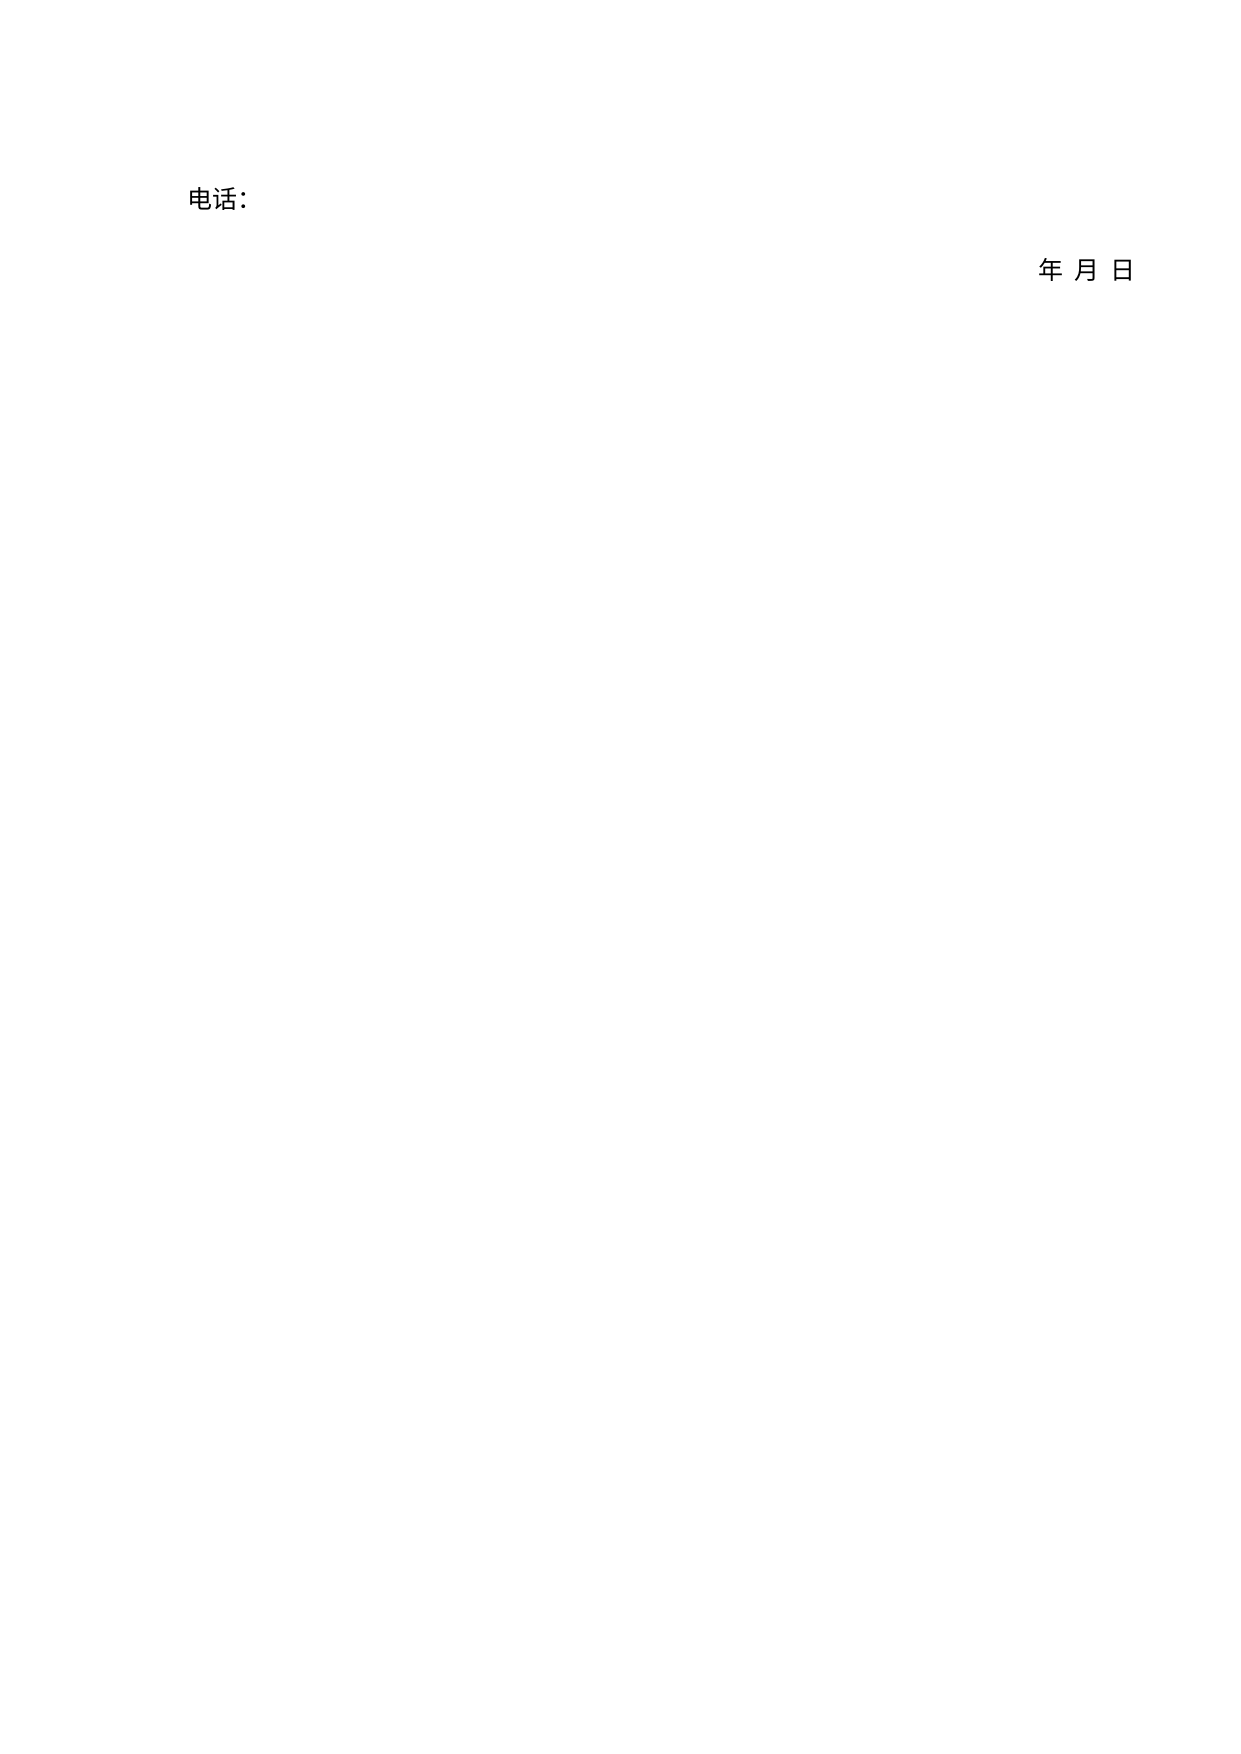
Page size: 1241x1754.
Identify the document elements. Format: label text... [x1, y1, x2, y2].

table_cell 年 月 日 [176, 233, 1147, 304]
table_cell 电话： [176, 162, 1147, 233]
